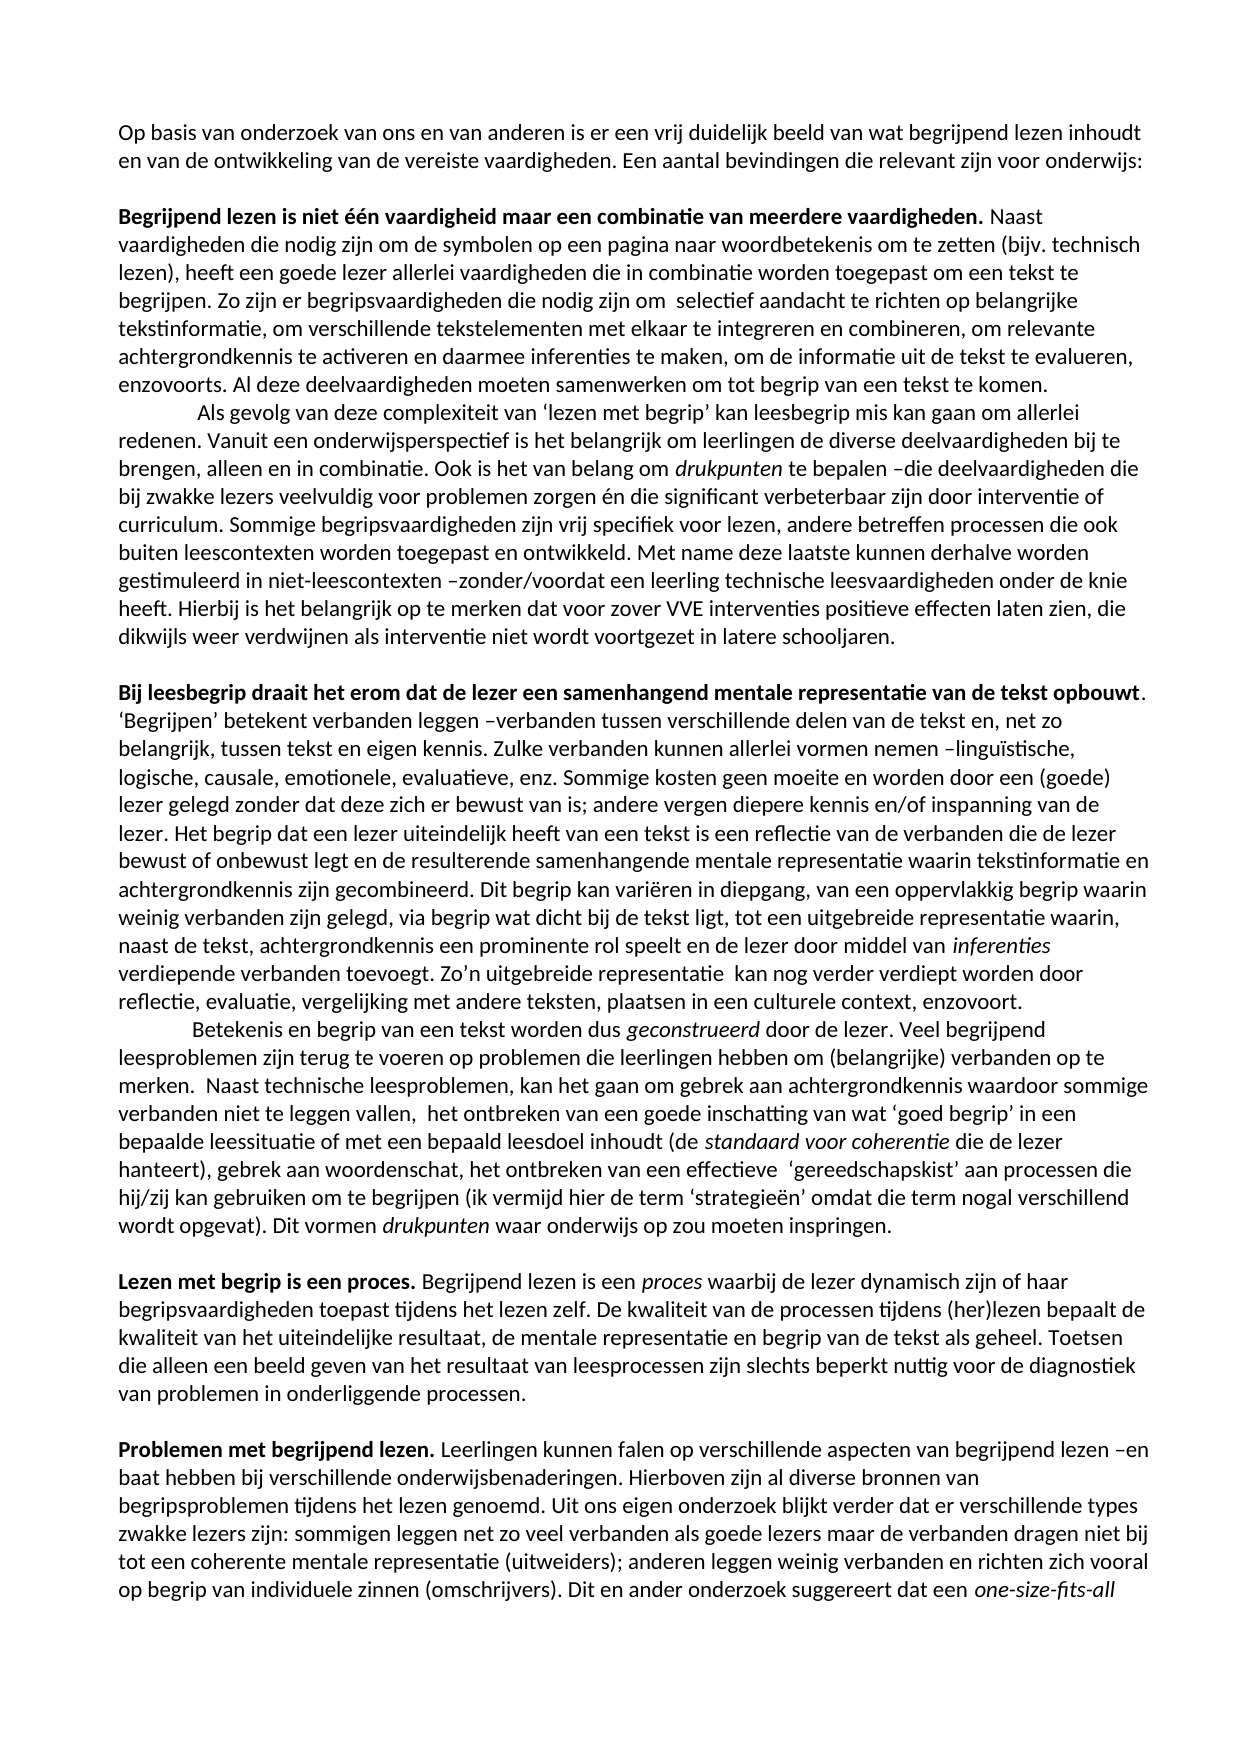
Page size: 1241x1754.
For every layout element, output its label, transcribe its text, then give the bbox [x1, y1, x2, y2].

text Lezen met begrip is een proces. Begrijpend lezen is een proces waarbij de lezer dynamisch zijn of haar begripsvaardigheden toepast tijdens het lezen zelf. De kwaliteit van de processen tijdens (her)lezen bepaalt de kwaliteit van het uiteindelijke resultaat, de mentale representatie en begrip van de tekst als geheel. Toetsen die alleen een beeld geven van het resultaat van leesprocessen zijn slechts beperkt nuttig voor de diagnostiek van problemen in onderliggende processen. [118, 1267, 1152, 1407]
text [118, 1435, 1152, 1603]
text Als gevolg van deze complexiteit van ‘lezen met begrip’ kan leesbegrip mis kan gaan om allerlei redenen. Vanuit een onderwijsperspectief is het belangrijk om leerlingen de diverse deelvaardigheden bij te brengen, alleen en in combinatie. Ook is het van belang om drukpunten te bepalen –die deelvaardigheden die bij zwakke lezers veelvuldig voor problemen zorgen én die significant verbeterbaar zijn door interventie of curriculum. Sommige begripsvaardigheden zijn vrij specifiek voor lezen, andere betreffen processen die ook buiten leescontexten worden toegepast en ontwikkeld. Met name deze laatste kunnen derhalve worden gestimuleerd in niet-leescontexten –zonder/voordat een leerling technische leesvaardigheden onder de knie heeft. Hierbij is het belangrijk op te merken dat voor zover VVE interventies positieve effecten laten zien, die dikwijls weer verdwijnen als interventie niet wordt voortgezet in latere schooljaren. [118, 398, 1152, 651]
text Begrijpend lezen is niet één vaardigheid maar een combinatie van meerdere vaardigheden. Naast vaardigheden die nodig zijn om de symbolen op een pagina naar woordbetekenis om te zetten (bijv. technisch lezen), heeft een goede lezer allerlei vaardigheden die in combinatie worden toegepast om een tekst te begrijpen. Zo zijn er begripsvaardigheden die nodig zijn om selectief aandacht te richten op belangrijke tekstinformatie, om verschillende tekstelementen met elkaar te integreren en combineren, om relevante achtergrondkennis te activeren en daarmee inferenties te maken, om de informatie uit de tekst te evalueren, enzovoorts. Al deze deelvaardigheden moeten samenwerken om tot begrip van een tekst te komen. [118, 202, 1152, 398]
text Betekenis en begrip van een tekst worden dus geconstrueerd door de lezer. Veel begrijpend leesproblemen zijn terug te voeren op problemen die leerlingen hebben om (belangrijke) verbanden op te merken. Naast technische leesproblemen, kan het gaan om gebrek aan achtergrondkennis waardoor sommige verbanden niet te leggen vallen, het ontbreken van een goede inschatting van wat ‘goed begrip’ in een bepaalde leessituatie of met een bepaald leesdoel inhoudt (de standaard voor coherentie die de lezer hanteert), gebrek aan woordenschat, het ontbreken van een effectieve ‘gereedschapskist’ aan processen die hij/zij kan gebruiken om te begrijpen (ik vermijd hier de term ‘strategieën’ omdat die term nogal verschillend wordt opgevat). Dit vormen drukpunten waar onderwijs op zou moeten inspringen. [118, 1015, 1152, 1239]
text Bij leesbegrip draait het erom dat de lezer een samenhangend mentale representatie van de tekst opbouwt. ‘Begrijpen’ betekent verbanden leggen –verbanden tussen verschillende delen van de tekst en, net zo belangrijk, tussen tekst en eigen kennis. Zulke verbanden kunnen allerlei vormen nemen –linguïstische, logische, causale, emotionele, evaluatieve, enz. Sommige kosten geen moeite en worden door een (goede) lezer gelegd zonder dat deze zich er bewust van is; andere vergen diepere kennis en/of inspanning van de lezer. Het begrip dat een lezer uiteindelijk heeft van een tekst is een reflectie van de verbanden die de lezer bewust of onbewust legt en de resulterende samenhangende mentale representatie waarin tekstinformatie en achtergrondkennis zijn gecombineerd. Dit begrip kan variëren in diepgang, van een oppervlakkig begrip waarin weinig verbanden zijn gelegd, via begrip wat dicht bij de tekst ligt, tot een uitgebreide representatie waarin, naast de tekst, achtergrondkennis een prominente rol speelt en de lezer door middel van inferenties verdiepende verbanden toevoegt. Zo’n uitgebreide representatie kan nog verder verdiept worden door reflectie, evaluatie, vergelijking met andere teksten, plaatsen in een culturele context, enzovoort. [118, 678, 1152, 1015]
text Op basis van onderzoek van ons en van anderen is er een vrij duidelijk beeld van wat begrijpend lezen inhoudt en van de ontwikkeling van de vereiste vaardigheden. Een aantal bevindingen die relevant zijn voor onderwijs: [118, 118, 1152, 174]
